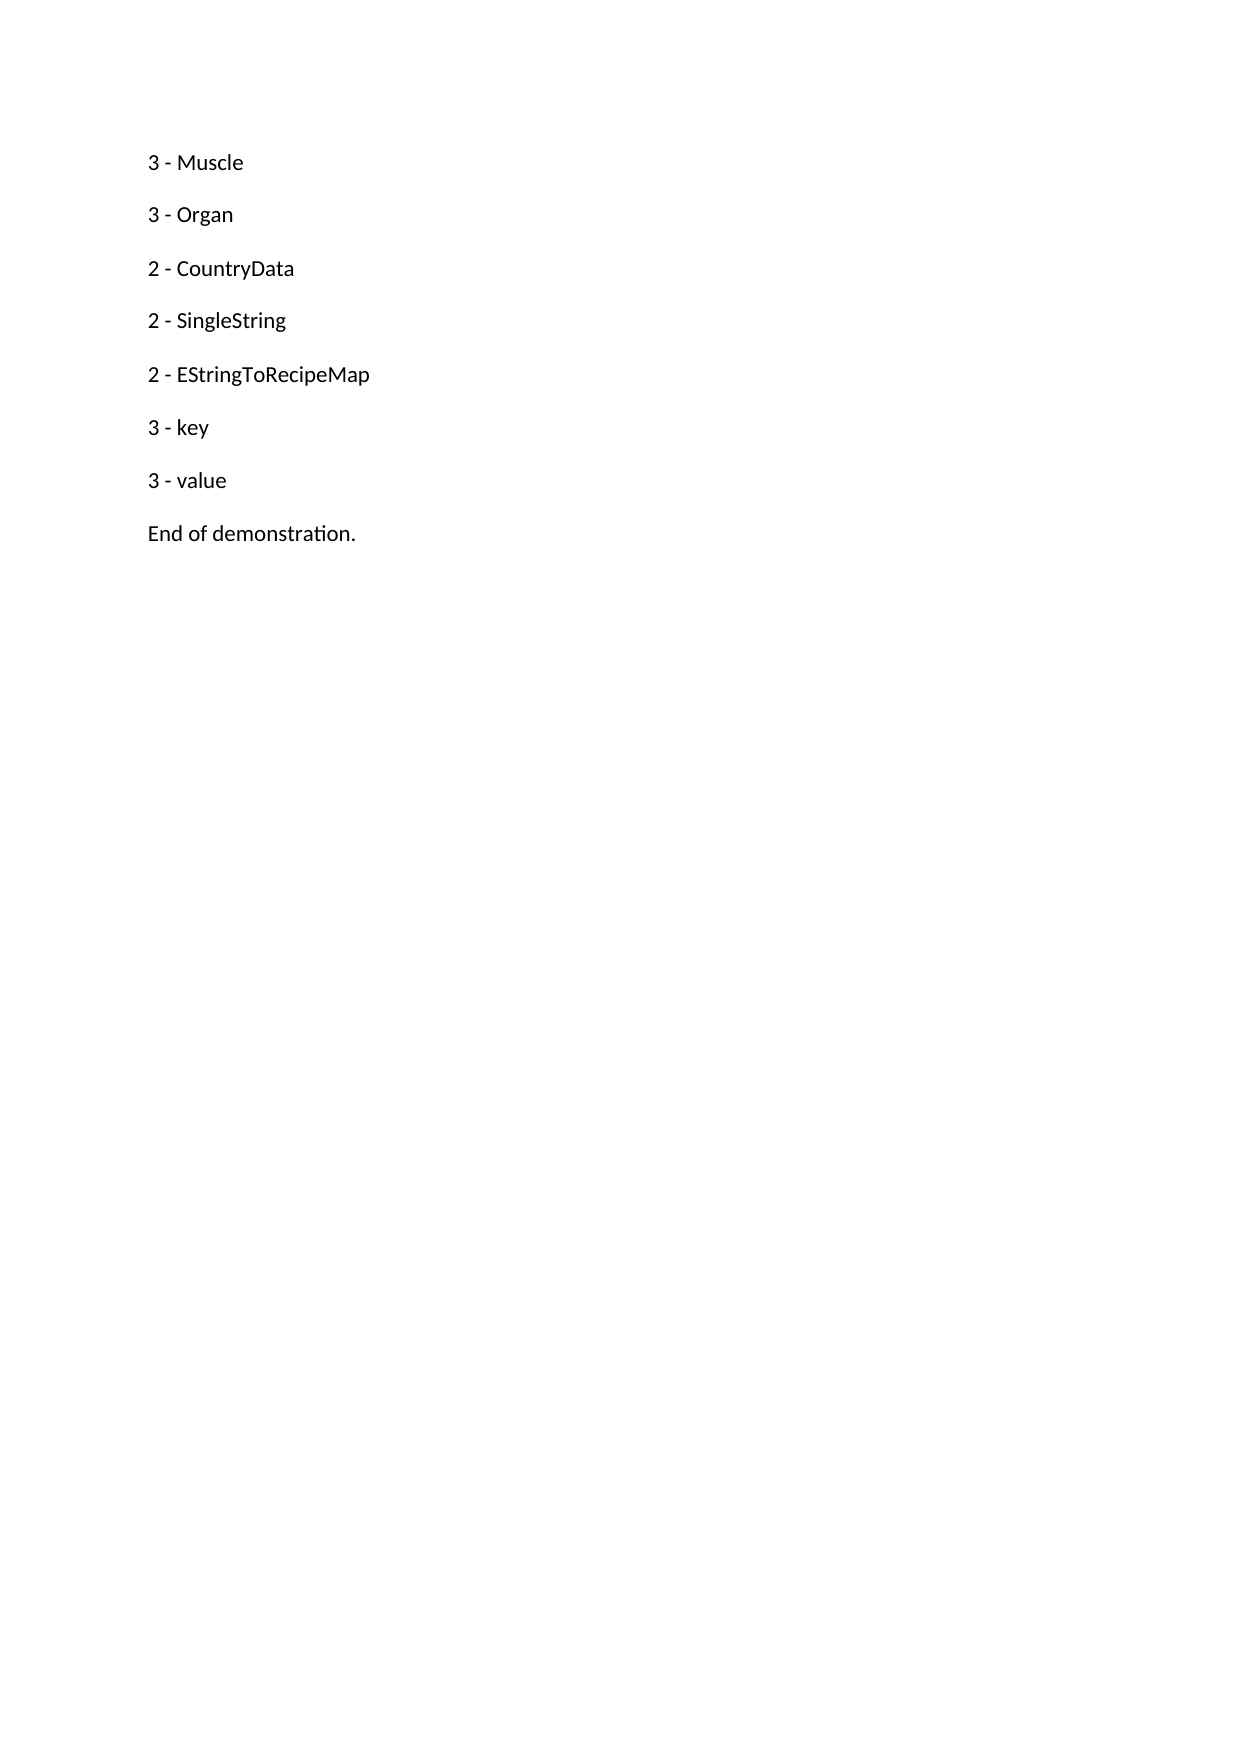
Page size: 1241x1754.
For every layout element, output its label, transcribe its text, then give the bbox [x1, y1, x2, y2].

text 3 - key [148, 413, 1093, 441]
text 3 - Organ [148, 201, 1093, 229]
text 3 - Muscle [148, 148, 1093, 176]
text 2 - CountryData [148, 254, 1093, 282]
text End of demonstration. [148, 519, 1093, 547]
text 3 - value [148, 466, 1093, 494]
text 2 - SingleString [148, 307, 1093, 335]
text 2 - EStringToRecipeMap [148, 360, 1093, 388]
